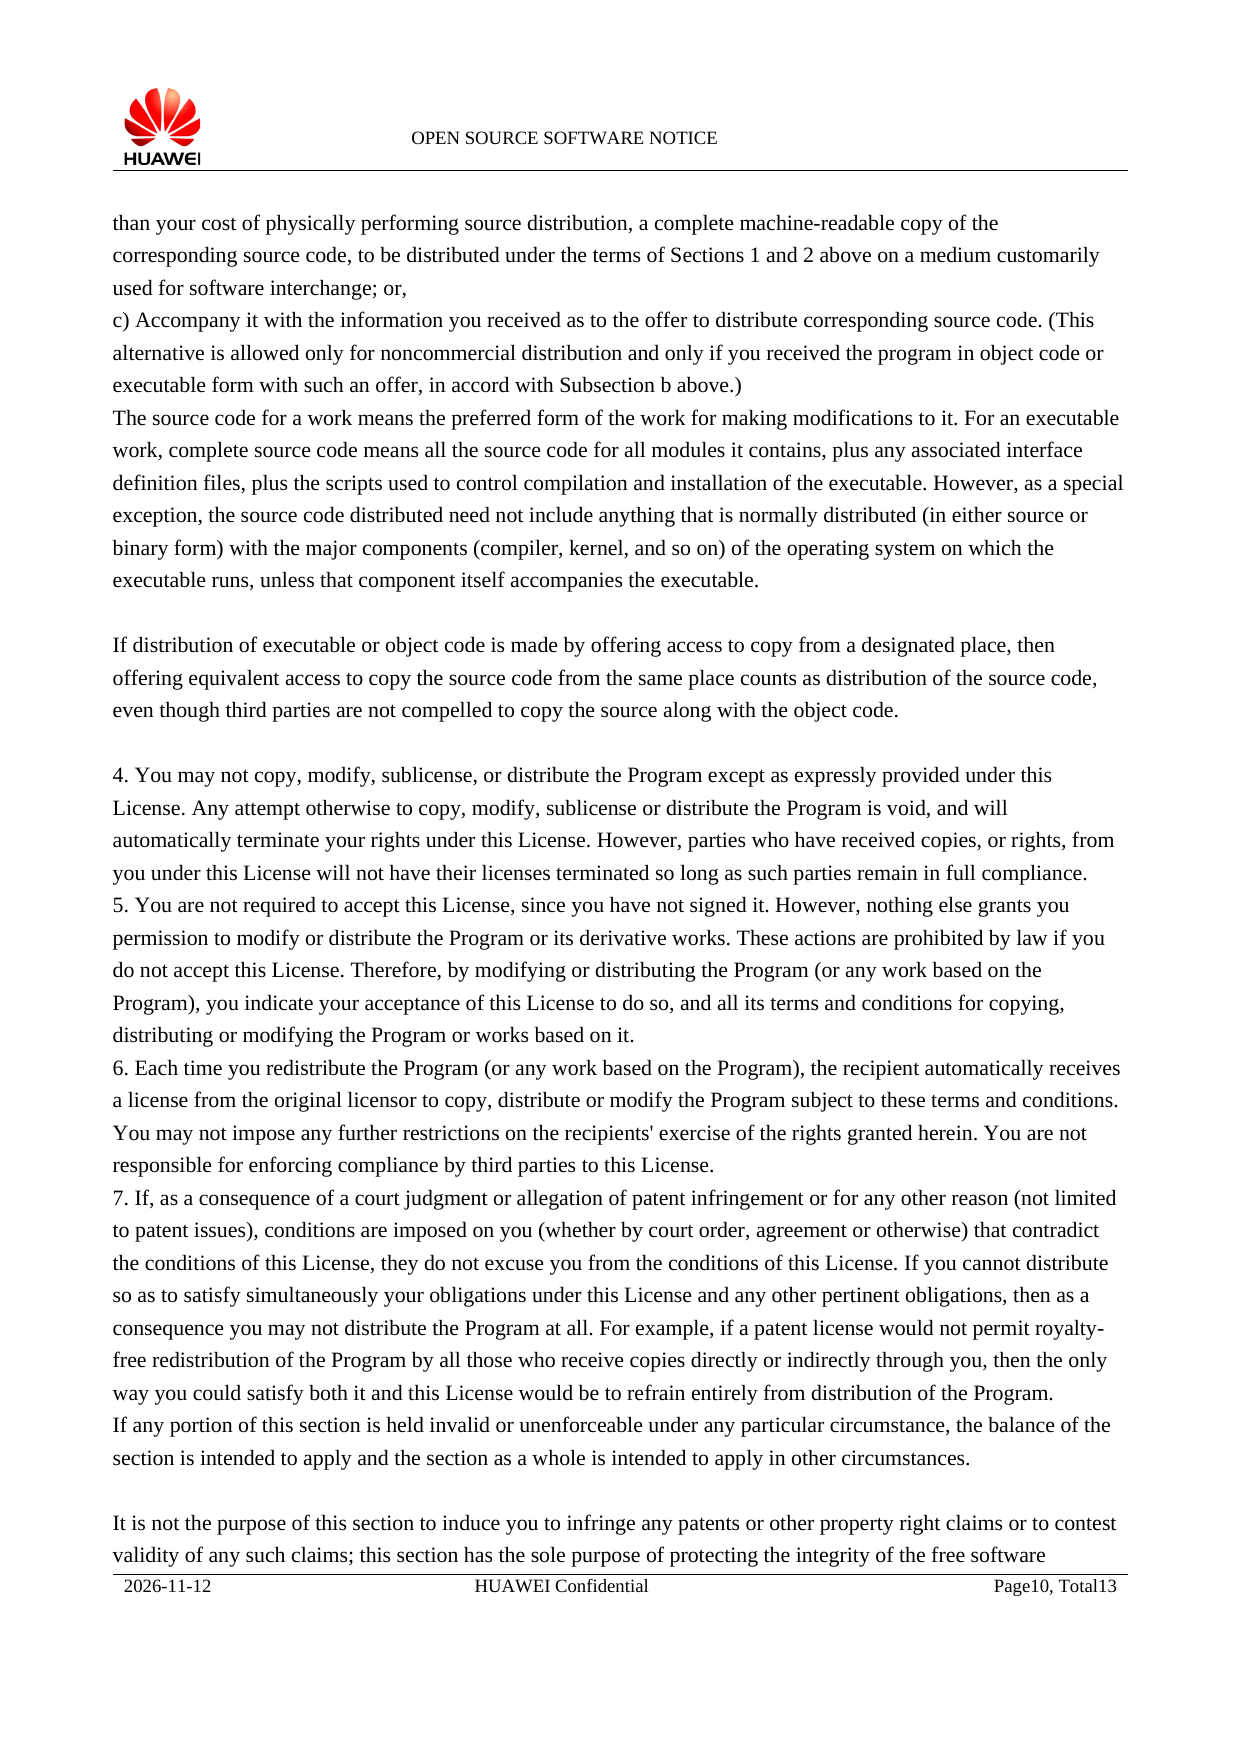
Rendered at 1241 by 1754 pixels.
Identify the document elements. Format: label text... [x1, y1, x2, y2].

picture [124, 88, 201, 165]
